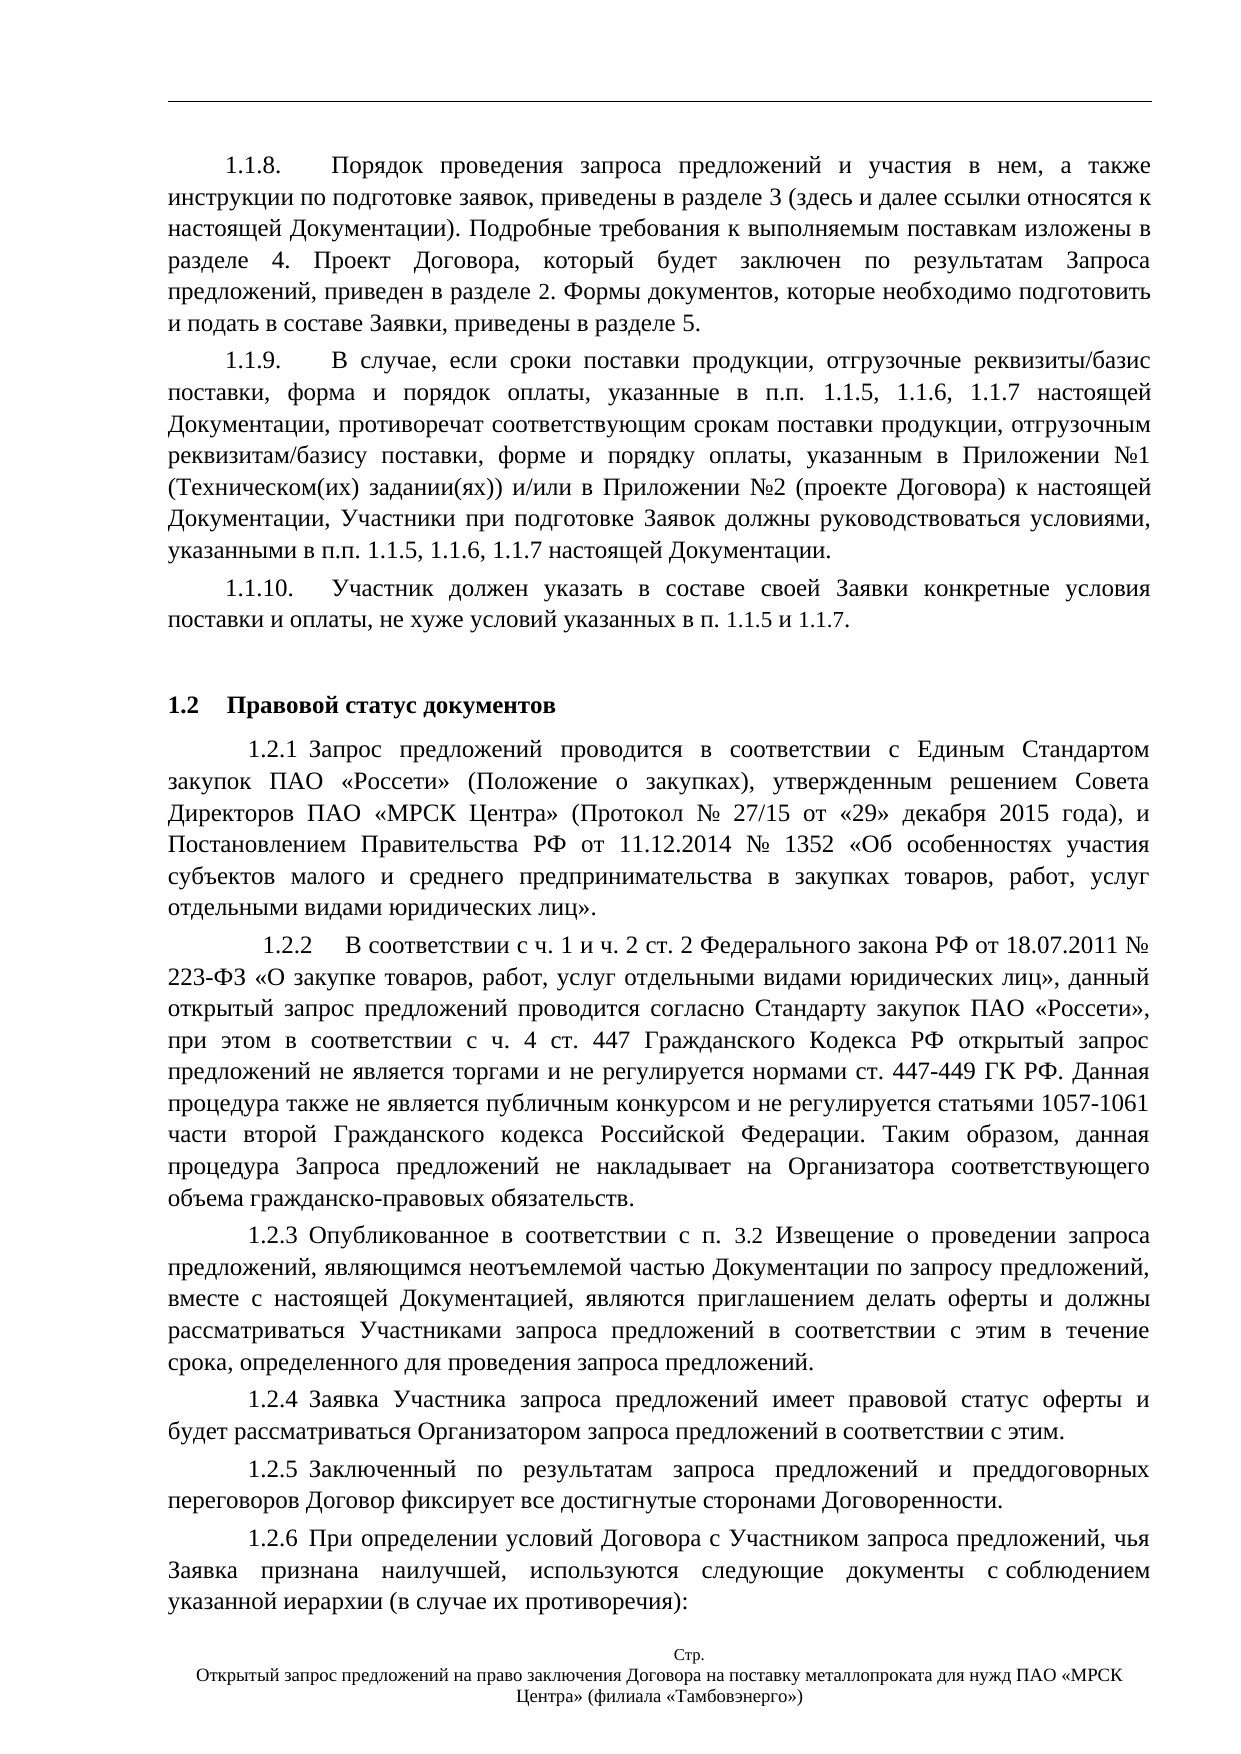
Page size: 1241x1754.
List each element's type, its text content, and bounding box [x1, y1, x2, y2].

list В случае, если сроки поставки продукции, отгрузочные реквизиты/базис поставки, форма и порядок оплаты, указанные в п.п. 1.1.5, 1.1.6, 1.1.7 настоящей Документации, противоречат соответствующим срокам поставки продукции, отгрузочным реквизитам/базису поставки, форме и порядку оплаты, указанным в Приложении №1 (Техническом(их) задании(ях)) и/или в Приложении №2 (проекте Договора) к настоящей Документации, Участники при подготовке Заявок должны руководствоваться условиями, указанными в п.п. 1.1.5, 1.1.6, 1.1.7 настоящей Документации. [168, 346, 1152, 564]
subtitle Правовой статус документов [168, 690, 1152, 719]
list В соответствии с ч. 1 и ч. 2 ст. 2 Федерального закона РФ от 18.07.2011 № 223-ФЗ «О закупке товаров, работ, услуг отдельными видами юридических лиц», данный открытый запрос предложений проводится согласно Стандарту закупок ПАО «Россети», при этом в соответствии с ч. 4 ст. 447 Гражданского Кодекса РФ открытый запрос предложений не является торгами и не регулируется нормами ст. 447-449 ГК РФ. Данная процедура также не является публичным конкурсом и не регулируется статьями 1057-1061 части второй Гражданского кодекса Российской Федерации. Таким образом, данная процедура Запроса предложений не накладывает на Организатора соответствующего объема гражданско-правовых обязательств. [168, 930, 1150, 1211]
list При определении условий Договора с Участником запроса предложений, чья Заявка признана наилучшей, используются следующие документы с соблюдением указанной иерархии (в случае их противоречия): [168, 1523, 1150, 1615]
list Заключенный по результатам запроса предложений и преддоговорных переговоров Договор фиксирует все достигнутые сторонами Договоренности. [168, 1454, 1150, 1514]
list Опубликованное в соответствии с п. 3.2 Извещение о проведении запроса предложений, являющимся неотъемлемой частью Документации по запросу предложений, вместе с настоящей Документацией, являются приглашением делать оферты и должны рассматриваться Участниками запроса предложений в соответствии с этим в течение срока, определенного для проведения запроса предложений. [168, 1220, 1150, 1375]
list Заявка Участника запроса предложений имеет правовой статус оферты и будет рассматриваться Организатором запроса предложений в соответствии с этим. [168, 1384, 1150, 1445]
list Участник должен указать в составе своей Заявки конкретные условия поставки и оплаты, не хуже условий указанных в п. 1.1.5 и 1.1.7. [168, 573, 1152, 633]
list Запрос предложений проводится в соответствии с Единым Стандартом закупок ПАО «Россети» (Положение о закупках), утвержденным решением Совета Директоров ПАО «МРСК Центра» (Протокол № 27/15 от «29» декабря 2015 года), и Постановлением Правительства РФ от 11.12.2014 № 1352 «Об особенностях участия субъектов малого и среднего предпринимательства в закупках товаров, работ, услуг отдельными видами юридических лиц». [168, 734, 1150, 921]
list Порядок проведения запроса предложений и участия в нем, а также инструкции по подготовке заявок, приведены в разделе 3 (здесь и далее ссылки относятся к настоящей Документации). Подробные требования к выполняемым поставкам изложены в разделе 4. Проект Договора, который будет заключен по результатам Запроса предложений, приведен в разделе 2. Формы документов, которые необходимо подготовить и подать в составе Заявки, приведены в разделе 5. [168, 150, 1152, 337]
